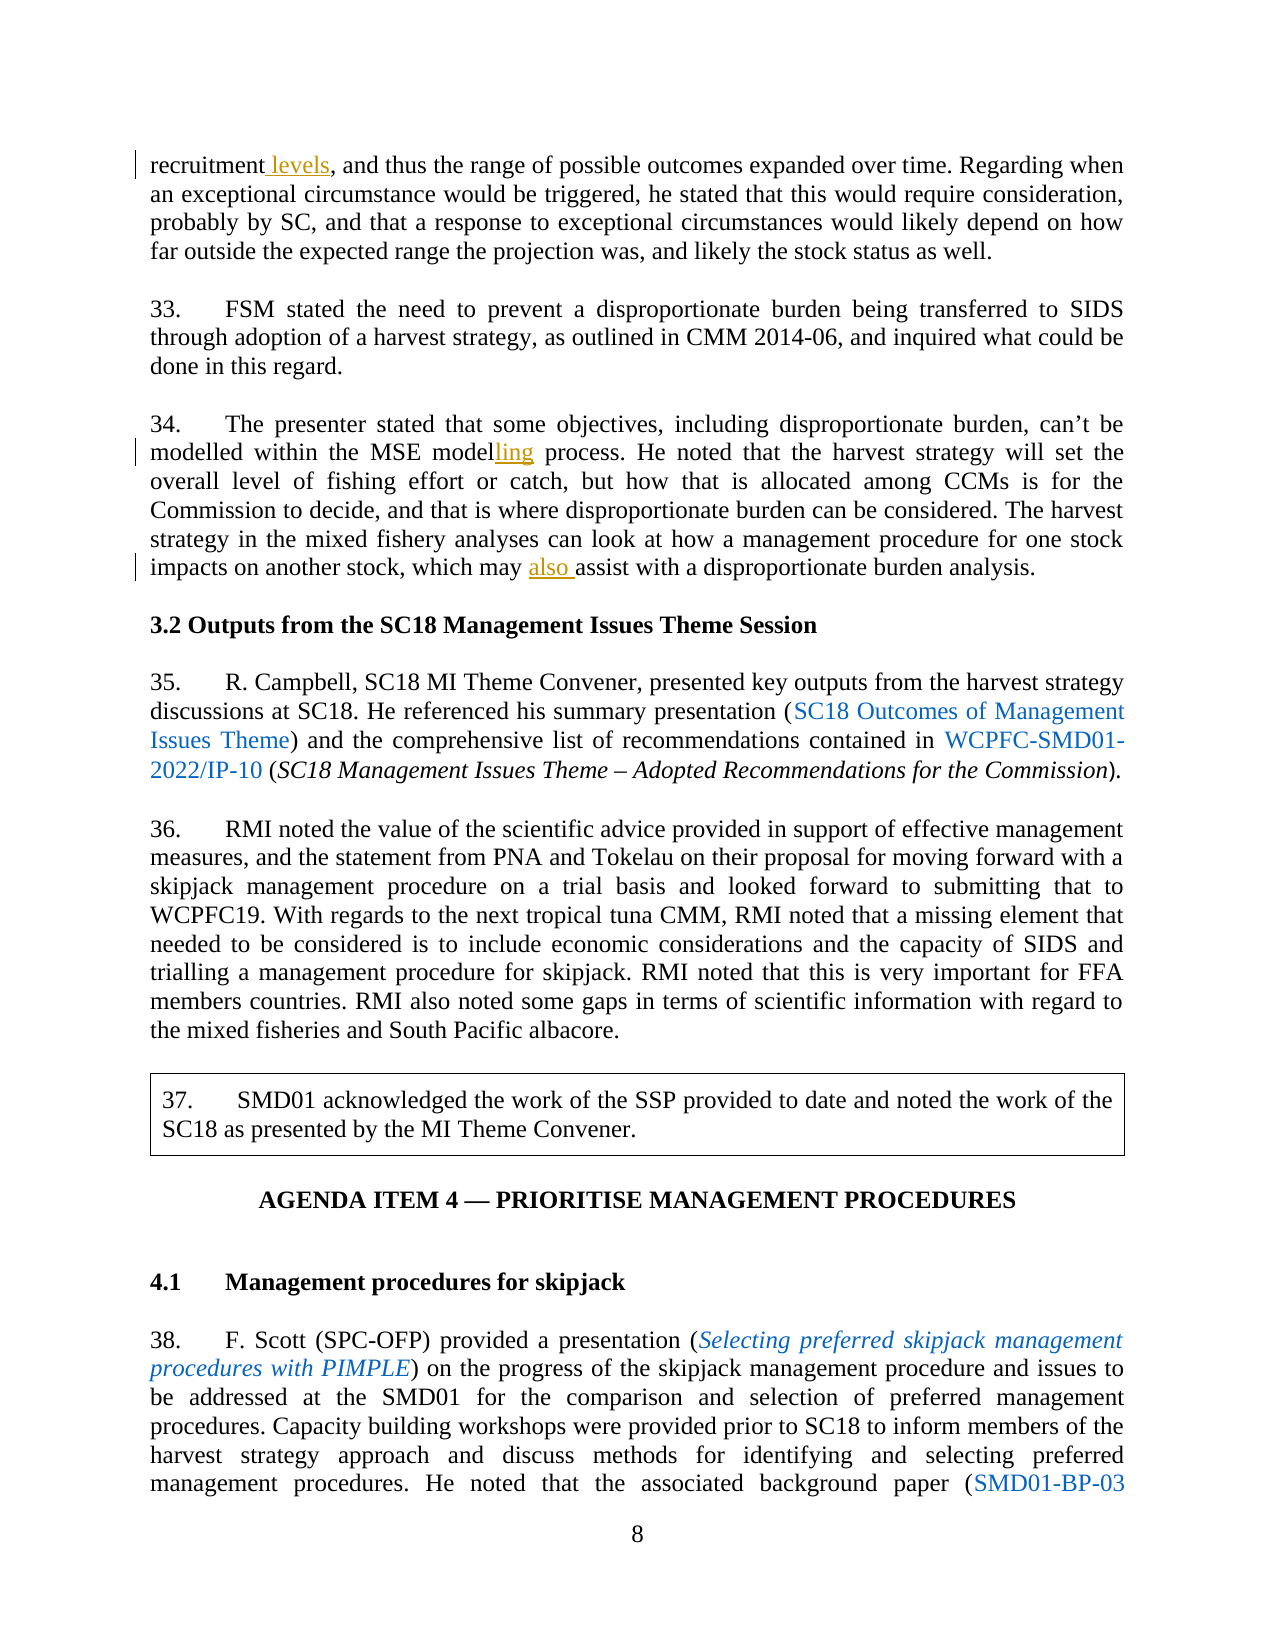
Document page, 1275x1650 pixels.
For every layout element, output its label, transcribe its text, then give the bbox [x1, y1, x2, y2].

table_header SMD01 acknowledged the work of the SSP provided to date and noted the work of the SC18 as presented by the MI Theme Convener. [151, 1074, 1124, 1155]
list Outputs from the SC18 Management Issues Theme Session [150, 610, 1125, 639]
subtitle AGENDA ITEM 4 — PRIORITISE MANAGEMENT PROCEDURES [150, 1185, 1125, 1213]
text RMI noted the value of the scientific advice provided in support of effective management measures, and the statement from PNA and Tokelau on their proposal for moving forward with a skipjack management procedure on a trial basis and looked forward to submitting that to WCPFC19. With regards to the next tropical tuna CMM, RMI noted that a missing element that needed to be considered is to include economic considerations and the capacity of SIDS and trialling a management procedure for skipjack. RMI noted that this is very important for FFA members countries. RMI also noted some gaps in terms of scientific information with regard to the mixed fisheries and South Pacific albacore. [150, 814, 1125, 1044]
subtitle Management procedures for skipjack [150, 1267, 1125, 1296]
text The presenter stated that some objectives, including disproportionate burden, can’t be modelled within the MSE model process. He noted that the harvest strategy will set the overall level of fishing effort or catch, but how that is allocated among CCMs is for the Commission to decide, and that is where disproportionate burden can be considered. The harvest strategy in the mixed fishery analyses can look at how a management procedure for one stock impacts on another stock, which may assist with a disproportionate burden analysis. [150, 409, 1125, 581]
text R. Campbell, SC18 MI Theme Convener, presented key outputs from the harvest strategy discussions at SC18. He referenced his summary presentation (SC18 Outcomes of Management Issues Theme) and the comprehensive list of recommendations contained in WCPFC-SMD01-2022/IP-10 (SC18 Management Issues Theme – Adopted Recommendations for the Commission). [150, 667, 1125, 785]
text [150, 150, 1125, 265]
text FSM stated the need to prevent a disproportionate burden being transferred to SIDS through adoption of a harvest strategy, as outlined in CMM 2014-06, and inquired what could be done in this regard. [150, 294, 1125, 380]
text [150, 1325, 1125, 1497]
